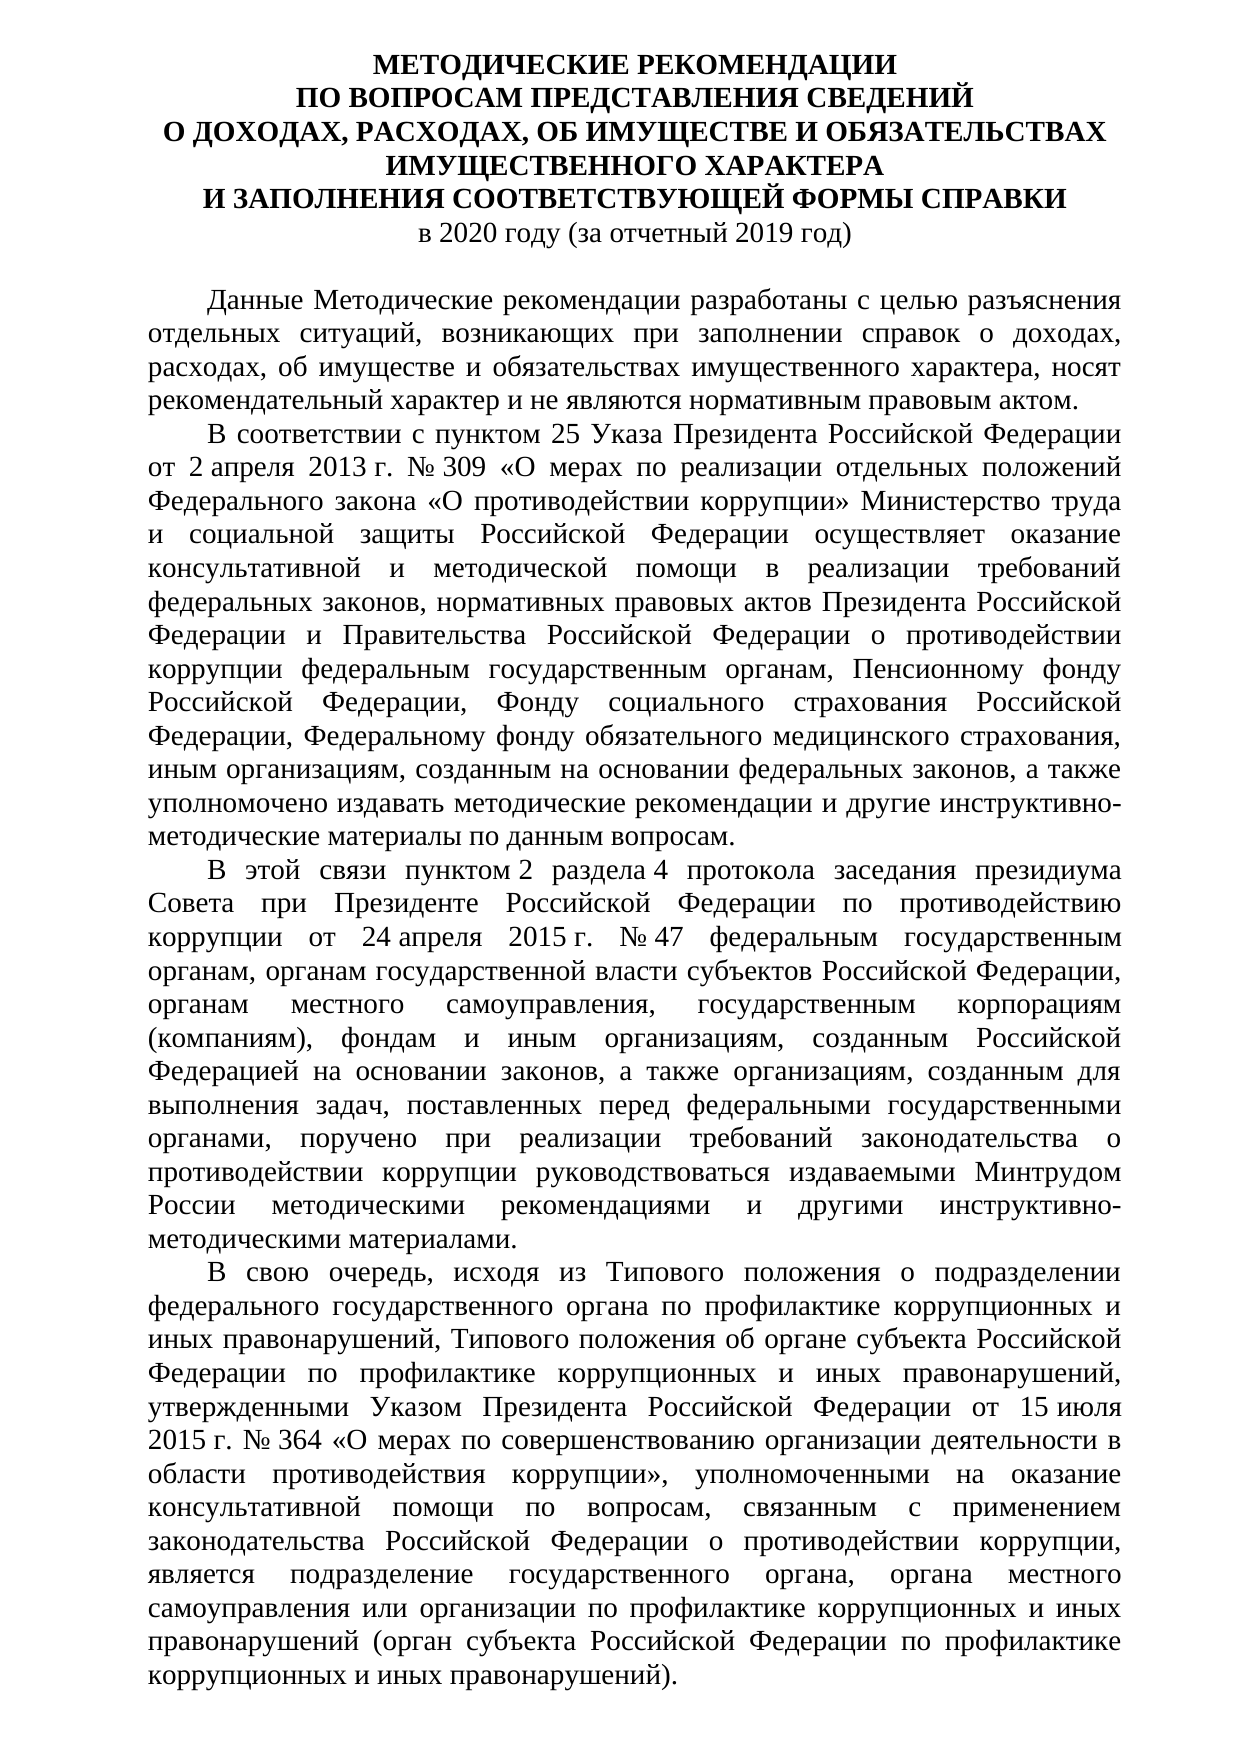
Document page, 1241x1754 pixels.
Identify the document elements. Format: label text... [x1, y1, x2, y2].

text В свою очередь, исходя из Типового положения о подразделении федерального государственного органа по профилактике коррупционных и иных правонарушений, Типового положения об органе субъекта Российской Федерации по профилактике коррупционных и иных правонарушений, утвержденными Указом Президента Российской Федерации от 15 июля 2015 г. № 364 «О мерах по совершенствованию организации деятельности в области противодействия коррупции», уполномоченными на оказание консультативной помощи по вопросам, связанным с применением законодательства Российской Федерации о противодействии коррупции, является подразделение государственного органа, органа местного самоуправления или организации по профилактике коррупционных и иных правонарушений (орган субъекта Российской Федерации по профилактике коррупционных и иных правонарушений). [148, 1254, 1122, 1691]
text ПО ВОПРОСАМ ПРЕДСТАВЛЕНИЯ СВЕДЕНИЙ [148, 81, 1122, 114]
text в 2020 году (за отчетный 2019 год) [148, 215, 1122, 248]
text И ЗАПОЛНЕНИЯ СООТВЕТСТВУЮЩЕЙ ФОРМЫ СПРАВКИ [148, 181, 1122, 215]
text О ДОХОДАХ, РАСХОДАХ, ОБ ИМУЩЕСТВЕ И ОБЯЗАТЕЛЬСТВАХ ИМУЩЕСТВЕННОГО ХАРАКТЕРА [148, 114, 1122, 181]
text МЕТОДИЧЕСКИЕ РЕКОМЕНДАЦИИ [148, 47, 1122, 81]
text В соответствии с пунктом 25 Указа Президента Российской Федерации от 2 апреля 2013 г. № 309 «О мерах по реализации отдельных положений Федерального закона «О противодействии коррупции» Министерство труда и социальной защиты Российской Федерации осуществляет оказание консультативной и методической помощи в реализации требований федеральных законов, нормативных правовых актов Президента Российской Федерации и Правительства Российской Федерации о противодействии коррупции федеральным государственным органам, Пенсионному фонду Российской Федерации, Фонду социального страхования Российской Федерации, Федеральному фонду обязательного медицинского страхования, иным организациям, созданным на основании федеральных законов, а также уполномочено издавать методические рекомендации и другие инструктивно-методические материалы по данным вопросам. [148, 416, 1122, 852]
text В этой связи пунктом 2 раздела 4 протокола заседания президиума Совета при Президенте Российской Федерации по противодействию коррупции от 24 апреля 2015 г. № 47 федеральным государственным органам, органам государственной власти субъектов Российской Федерации, органам местного самоуправления, государственным корпорациям (компаниям), фондам и иным организациям, созданным Российской Федерацией на основании законов, а также организациям, созданным для выполнения задач, поставленных перед федеральными государственными органами, поручено при реализации требований законодательства о противодействии коррупции руководствоваться издаваемыми Минтрудом России методическими рекомендациями и другими инструктивно-методическими материалами. [148, 852, 1122, 1254]
text Данные Методические рекомендации разработаны с целью разъяснения отдельных ситуаций, возникающих при заполнении справок о доходах, расходах, об имуществе и обязательствах имущественного характера, носят рекомендательный характер и не являются нормативным правовым актом. [148, 282, 1122, 416]
